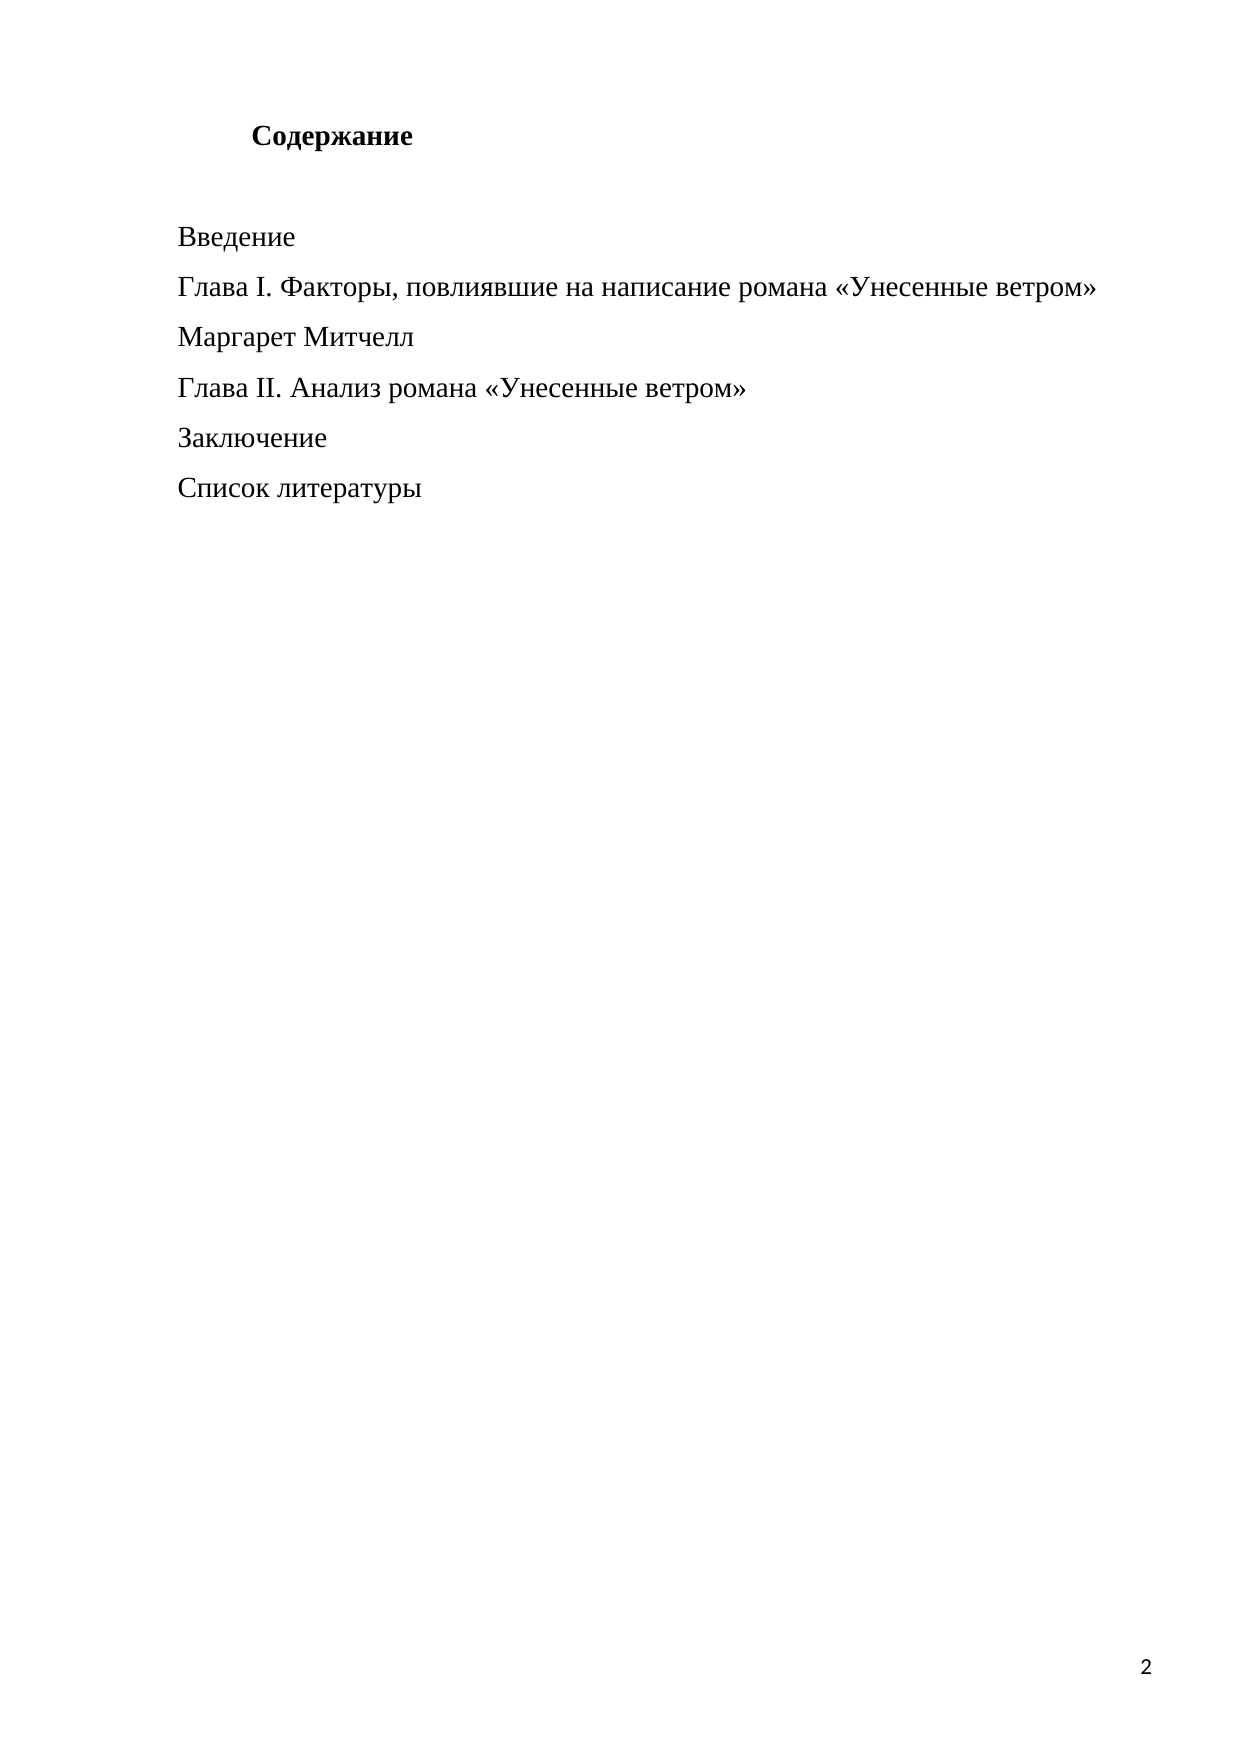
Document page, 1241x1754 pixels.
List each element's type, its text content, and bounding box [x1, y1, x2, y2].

text Глава II. Анализ романа «Унесенные ветром» [177, 370, 1152, 403]
text Содержание [177, 118, 1152, 152]
text Глава I. Факторы, повлиявшие на написание романа «Унесенные ветром» Маргарет Митчелл [177, 269, 1152, 353]
text Введение [177, 219, 1152, 252]
text Список литературы [177, 470, 1152, 504]
text Заключение [177, 420, 1152, 453]
